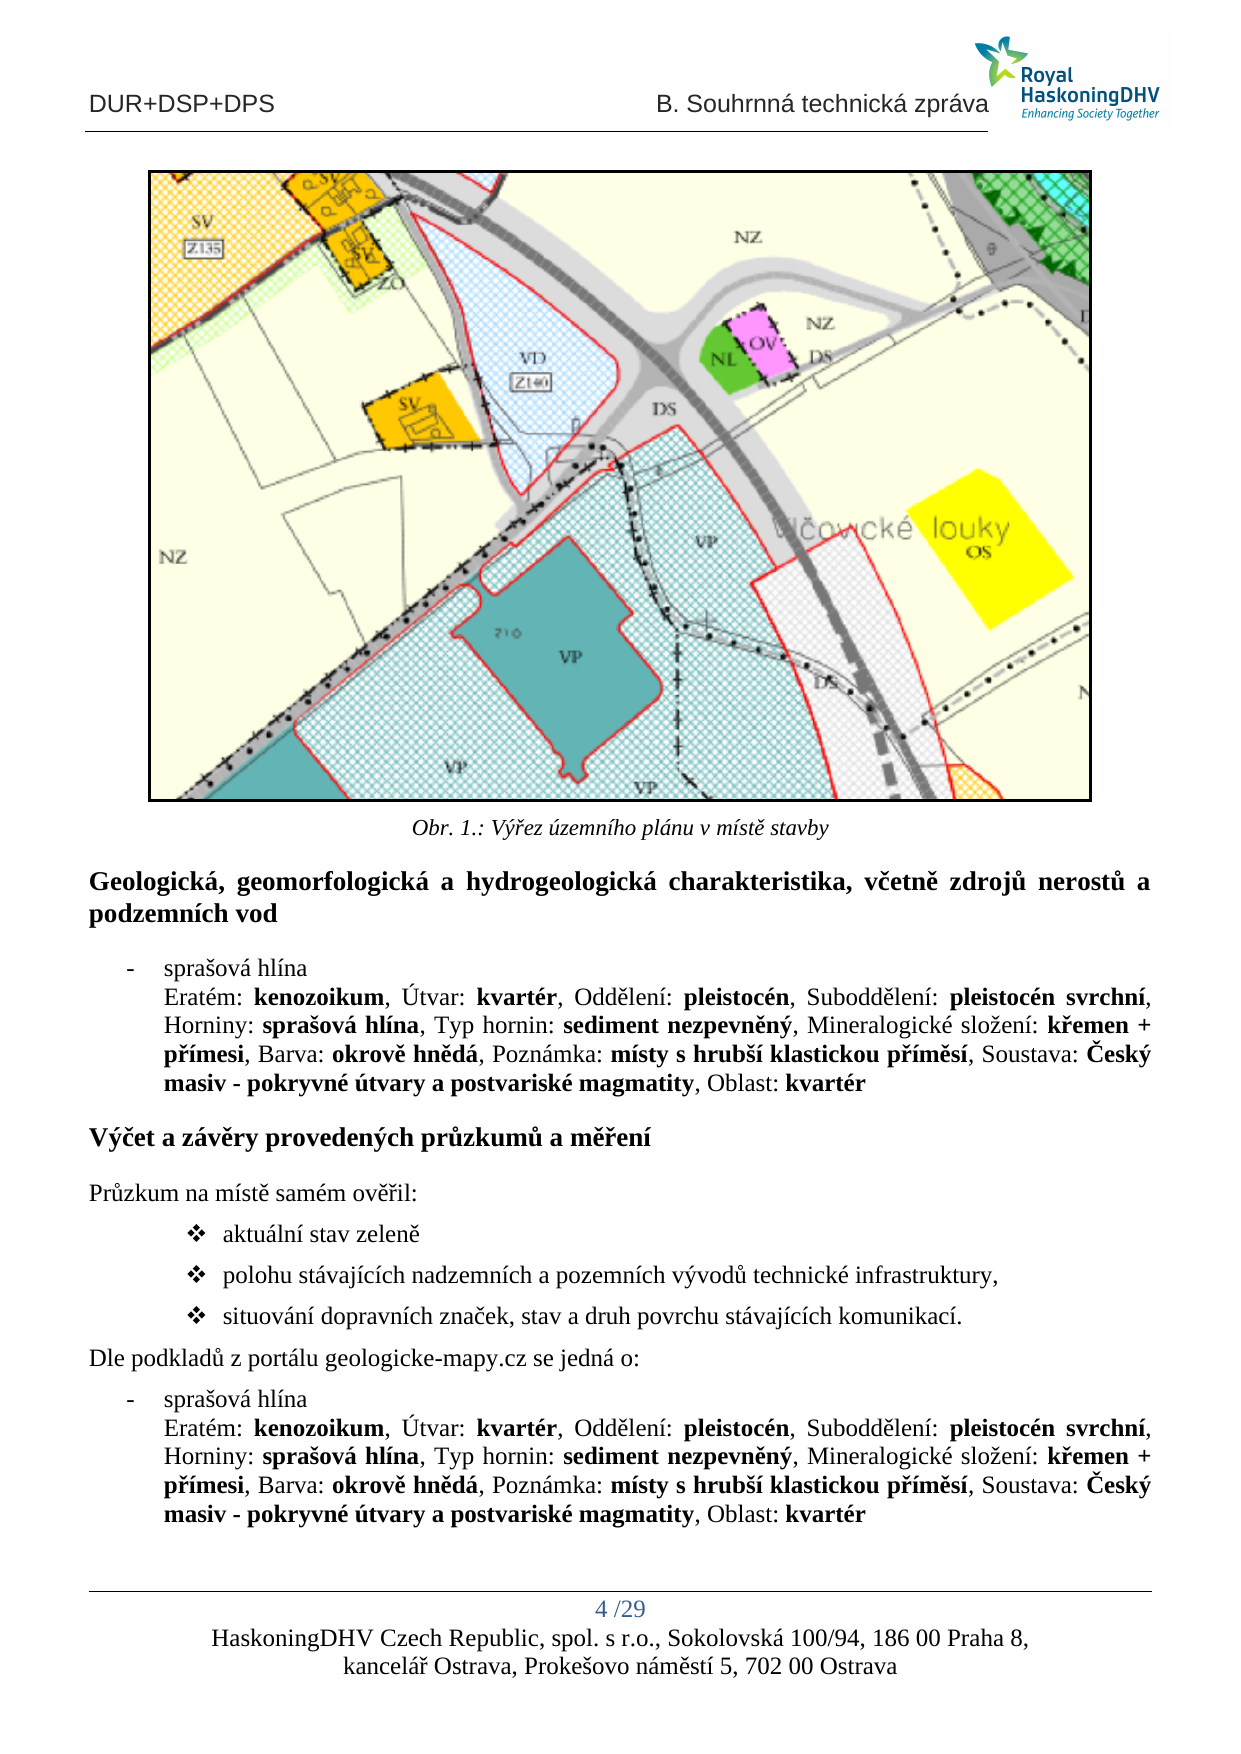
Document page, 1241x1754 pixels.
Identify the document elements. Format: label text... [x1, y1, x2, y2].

text Obr. 1.: Výřez územního plánu v místě stavby [89, 814, 1152, 841]
list polohu stávajících nadzemních a pozemních vývodů technické infrastruktury, [185, 1260, 1152, 1289]
list sprašová hlína [126, 953, 1152, 982]
list Eratém: kenozoikum, Útvar: kvartér, Oddělení: pleistocén, Suboddělení: pleistocén svrchní, Horniny: sprašová hlína, Typ hornin: sediment nezpevněný, Mineralogické složení: křemen + přímesi, Barva: okrově hnědá, Poznámka: místy s hrubší klastickou příměsí, Soustava: Český masiv - pokryvné útvary a postvariské magmatity, Oblast: kvartér [164, 982, 1152, 1097]
picture [963, 25, 1171, 132]
list aktuální stav zeleně [185, 1219, 1152, 1248]
list Dle podkladů z portálu geologicke-mapy.cz se jedná o: [89, 1343, 1152, 1371]
text Průzkum na místě samém ověřil: [89, 1178, 1152, 1206]
picture [151, 173, 1089, 799]
subtitle Výčet a závěry provedených průzkumů a měření [89, 1122, 1152, 1153]
list Eratém: kenozoikum, Útvar: kvartér, Oddělení: pleistocén, Suboddělení: pleistocén svrchní, Horniny: sprašová hlína, Typ hornin: sediment nezpevněný, Mineralogické složení: křemen + přímesi, Barva: okrově hnědá, Poznámka: místy s hrubší klastickou příměsí, Soustava: Český masiv - pokryvné útvary a postvariské magmatity, Oblast: kvartér [164, 1413, 1152, 1528]
subtitle Geologická, geomorfologická a hydrogeologická charakteristika, včetně zdrojů nerostů a podzemních vod [89, 866, 1152, 928]
list situování dopravních značek, stav a druh povrchu stávajících komunikací. [185, 1301, 1152, 1330]
list sprašová hlína [126, 1384, 1152, 1413]
